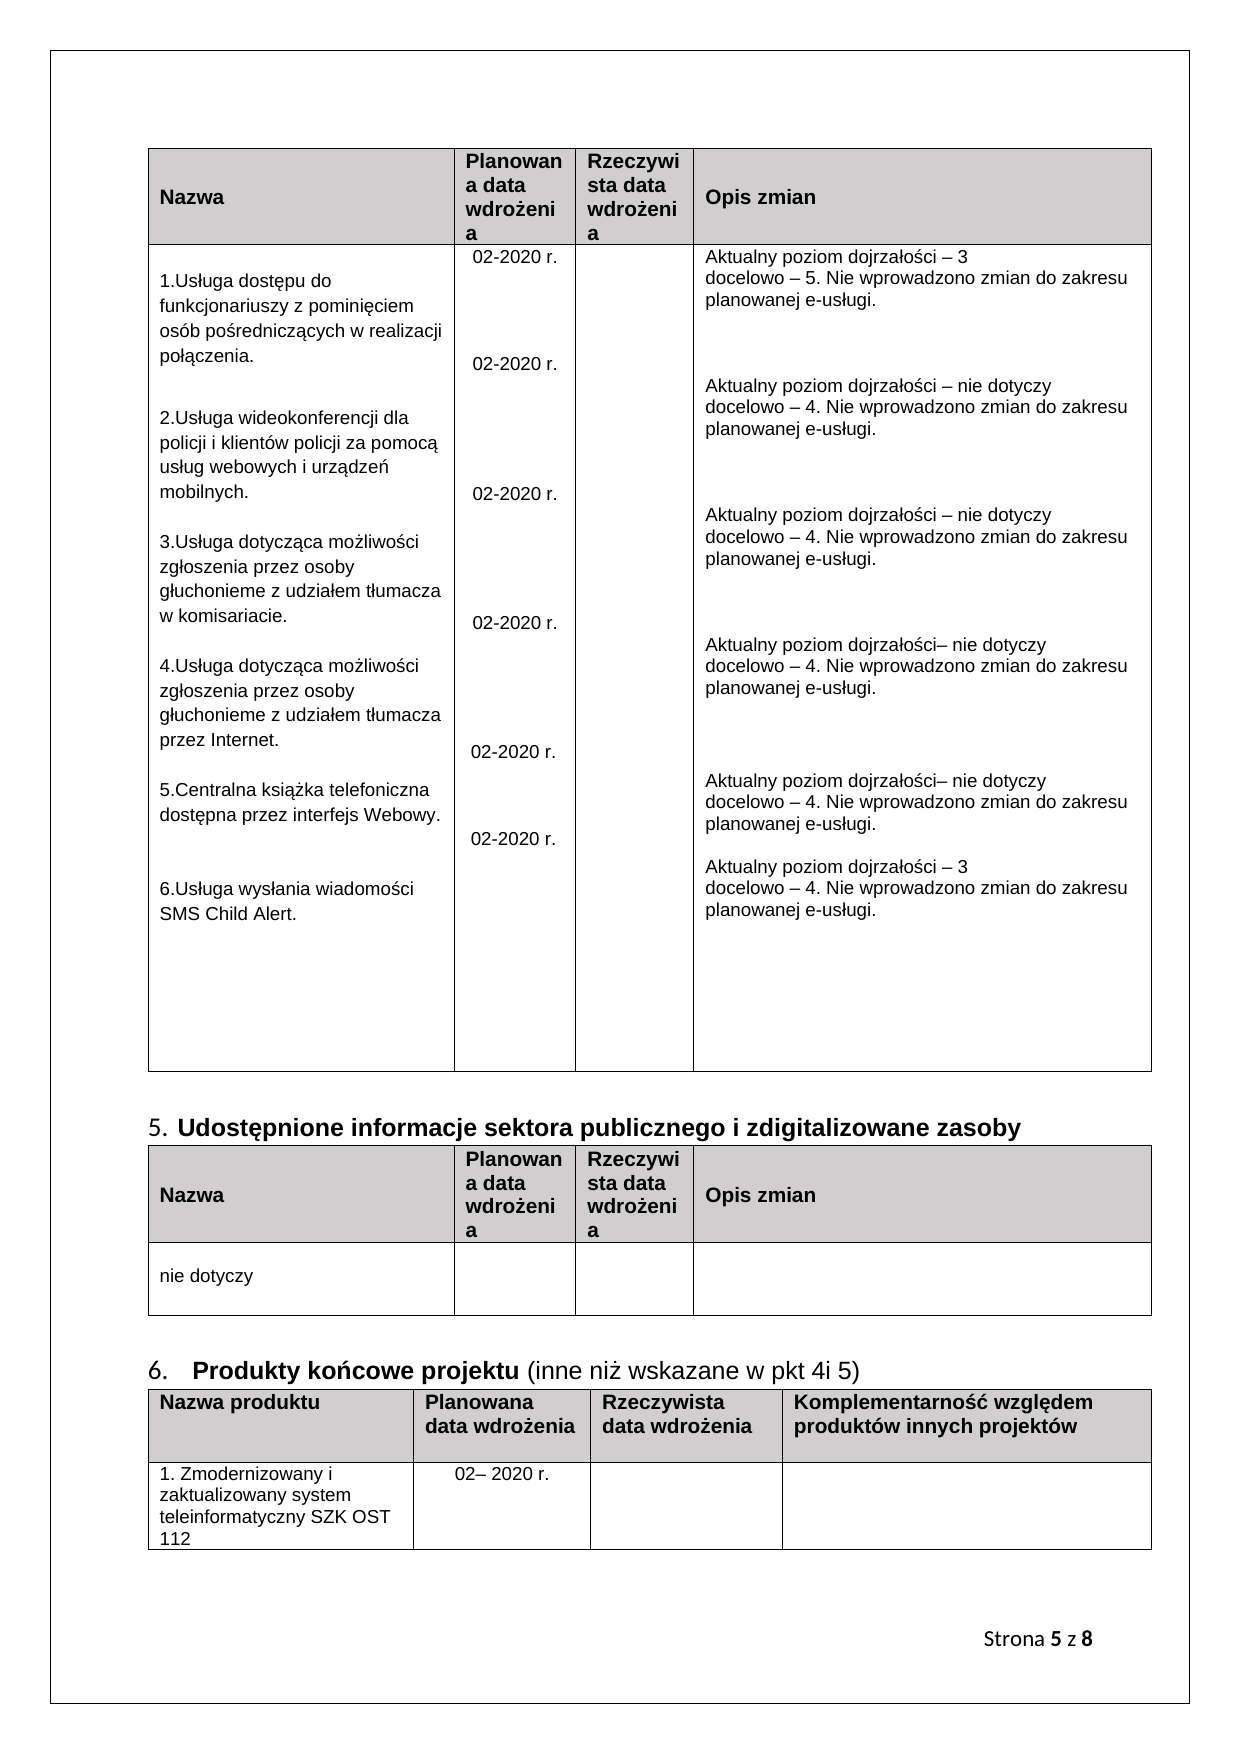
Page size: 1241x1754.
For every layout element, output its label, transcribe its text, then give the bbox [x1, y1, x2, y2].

table_header Nazwa produktu [149, 1390, 413, 1462]
subtitle Produkty końcowe projektu (inne niż wskazane w pkt 4i 5) [148, 1353, 1093, 1386]
table_cell [783, 1463, 1151, 1549]
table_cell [455, 245, 575, 1071]
table_header Planowana data wdrożenia [455, 1146, 575, 1242]
table_header Opis zmian [694, 1146, 1151, 1242]
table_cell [149, 245, 454, 1071]
table_cell nie dotyczy [149, 1243, 454, 1314]
table_cell [591, 1463, 782, 1549]
table_cell 02– 2020 r. [414, 1463, 590, 1549]
table_header Komplementarność względem produktów innych projektów [783, 1390, 1151, 1462]
table_cell [576, 1243, 693, 1314]
table_cell [694, 1243, 1151, 1314]
table_header Planowana data wdrożenia [414, 1390, 590, 1462]
table_header Nazwa [149, 149, 454, 244]
table_header Rzeczywista data wdrożenia [576, 149, 693, 244]
table_header Rzeczywista data wdrożenia [576, 1146, 693, 1242]
table_header Rzeczywista data wdrożenia [591, 1390, 782, 1462]
table_header Opis zmian [694, 149, 1151, 244]
table_cell [455, 1243, 575, 1314]
table_cell 1. Zmodernizowany i zaktualizowany system teleinformatyczny SZK OST 112 [149, 1463, 413, 1549]
table_header Planowana data wdrożenia [455, 149, 575, 244]
subtitle Udostępnione informacje sektora publicznego i zdigitalizowane zasoby [148, 1110, 1093, 1143]
table_header Nazwa [149, 1146, 454, 1242]
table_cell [694, 245, 1151, 1071]
table_cell [576, 245, 693, 1071]
